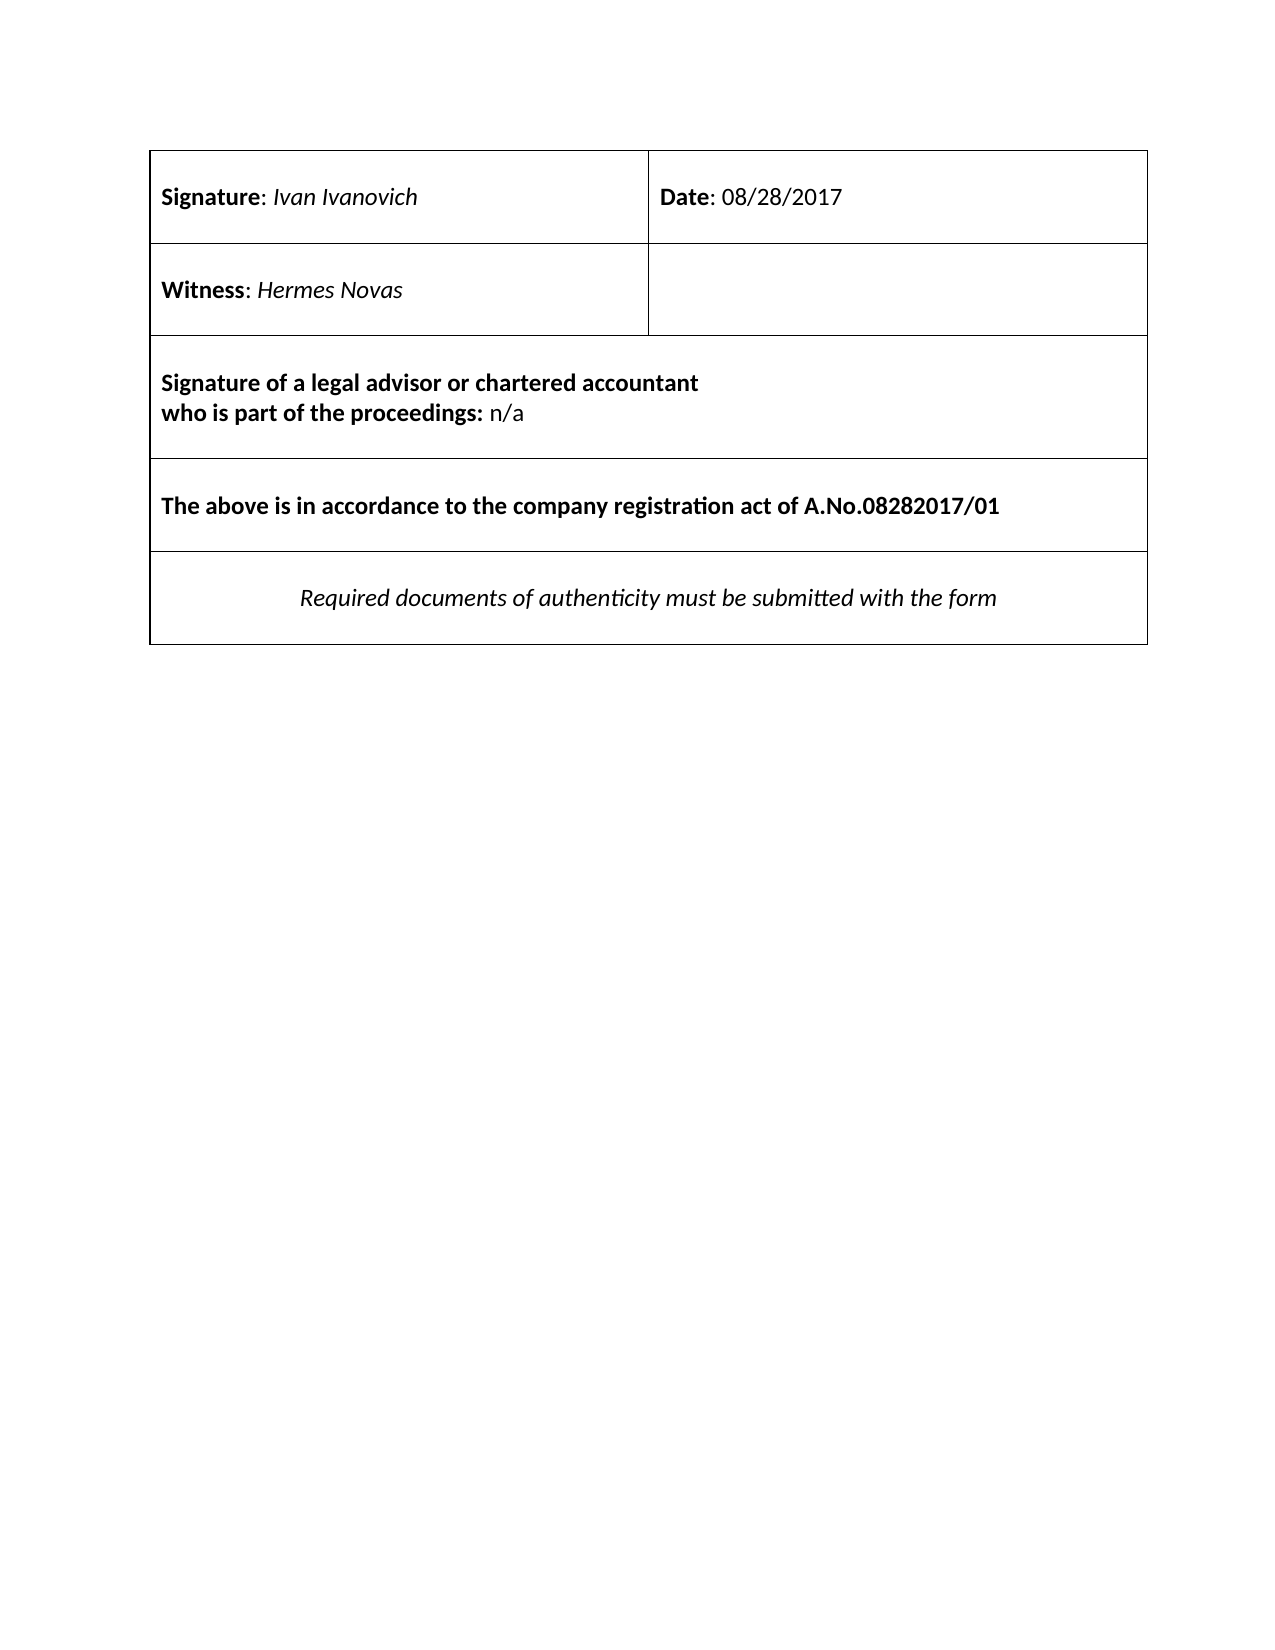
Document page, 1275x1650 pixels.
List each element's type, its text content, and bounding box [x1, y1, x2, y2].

table_cell Required documents of authenticity must be submitted with the form [151, 552, 1147, 643]
table_cell Date: 08/28/2017 [649, 151, 1147, 243]
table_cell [151, 151, 648, 243]
table_cell [649, 244, 1147, 335]
table_cell Signature of a legal advisor or chartered accountant who is part of the proceedings: n/a [151, 336, 1147, 458]
table_cell The above is in accordance to the company registration act of A.No.08282017/01 [151, 459, 1147, 551]
table_cell Witness: Hermes Novas [151, 244, 648, 335]
